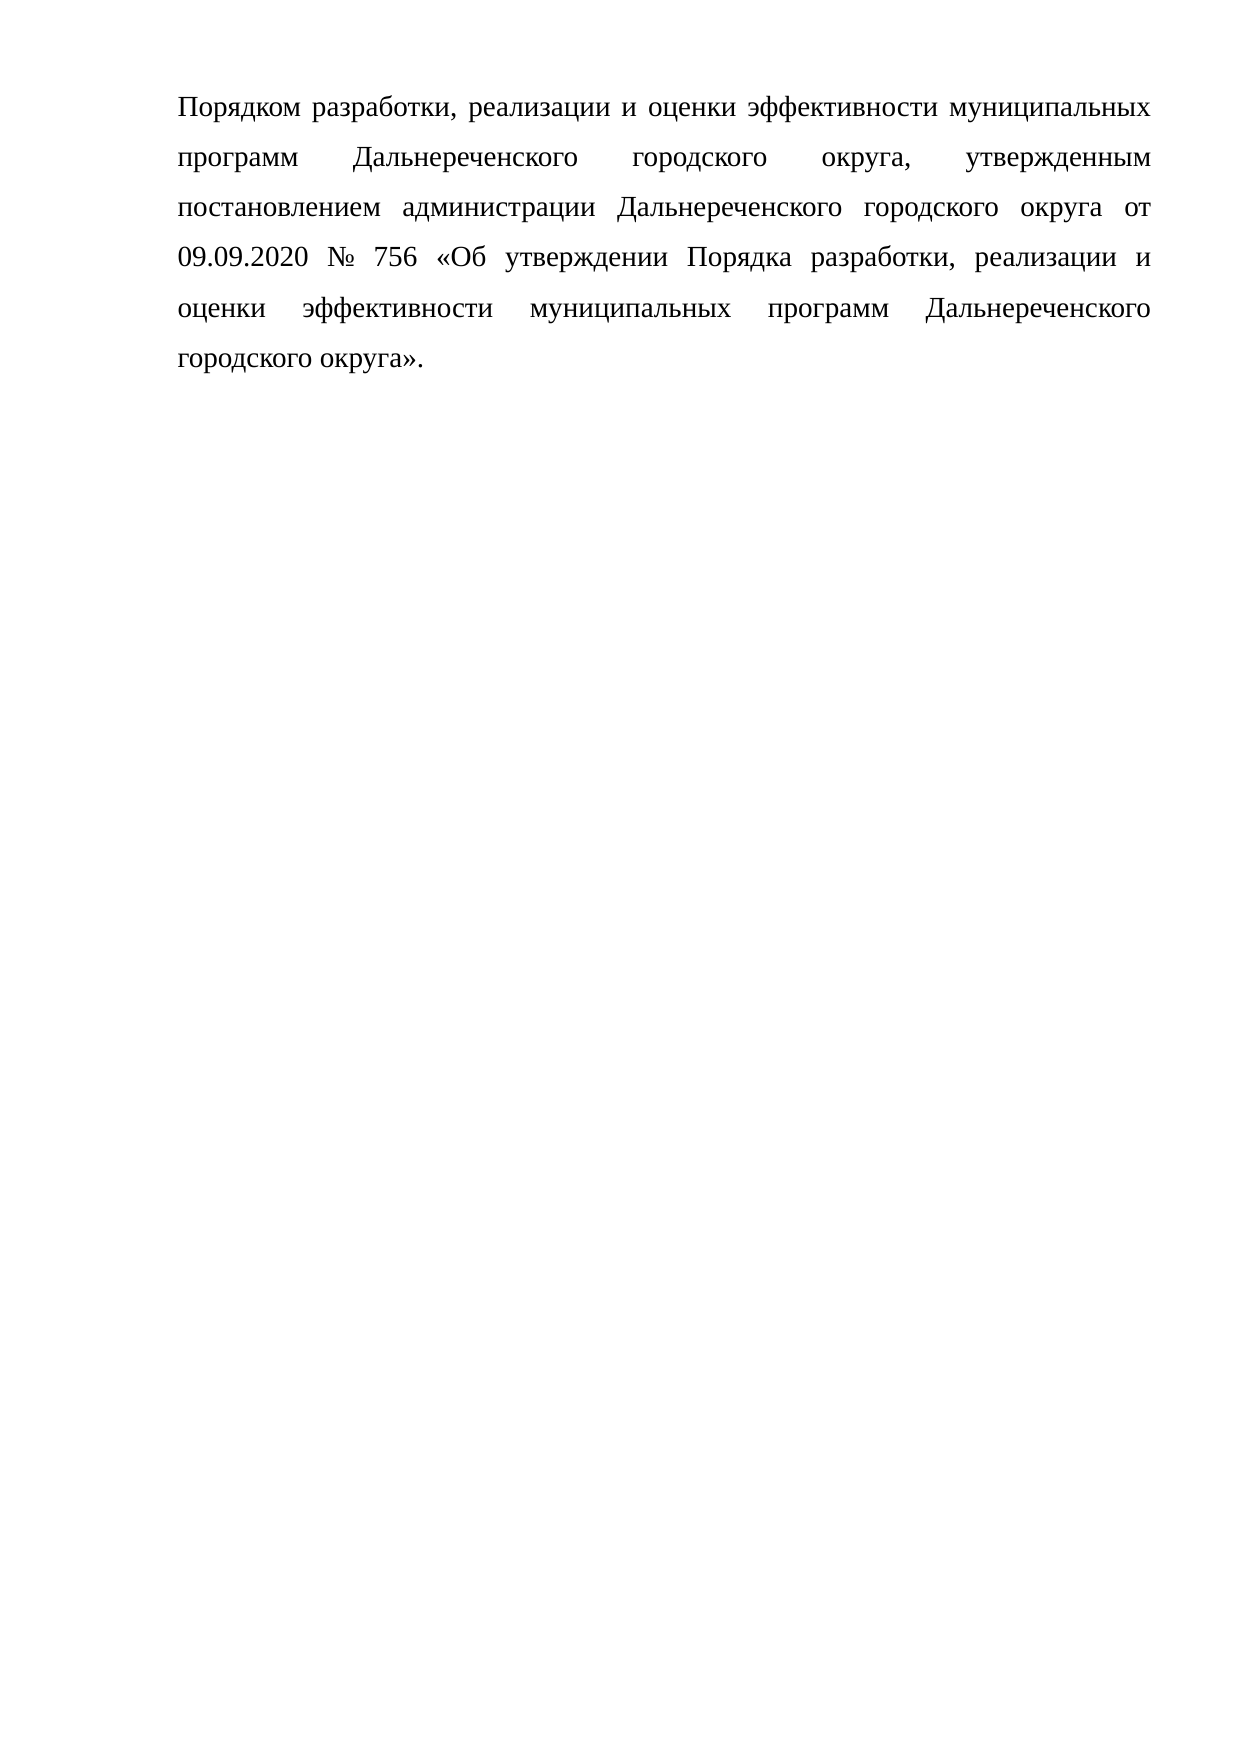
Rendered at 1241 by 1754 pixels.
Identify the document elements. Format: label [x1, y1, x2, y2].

text [177, 89, 1152, 374]
